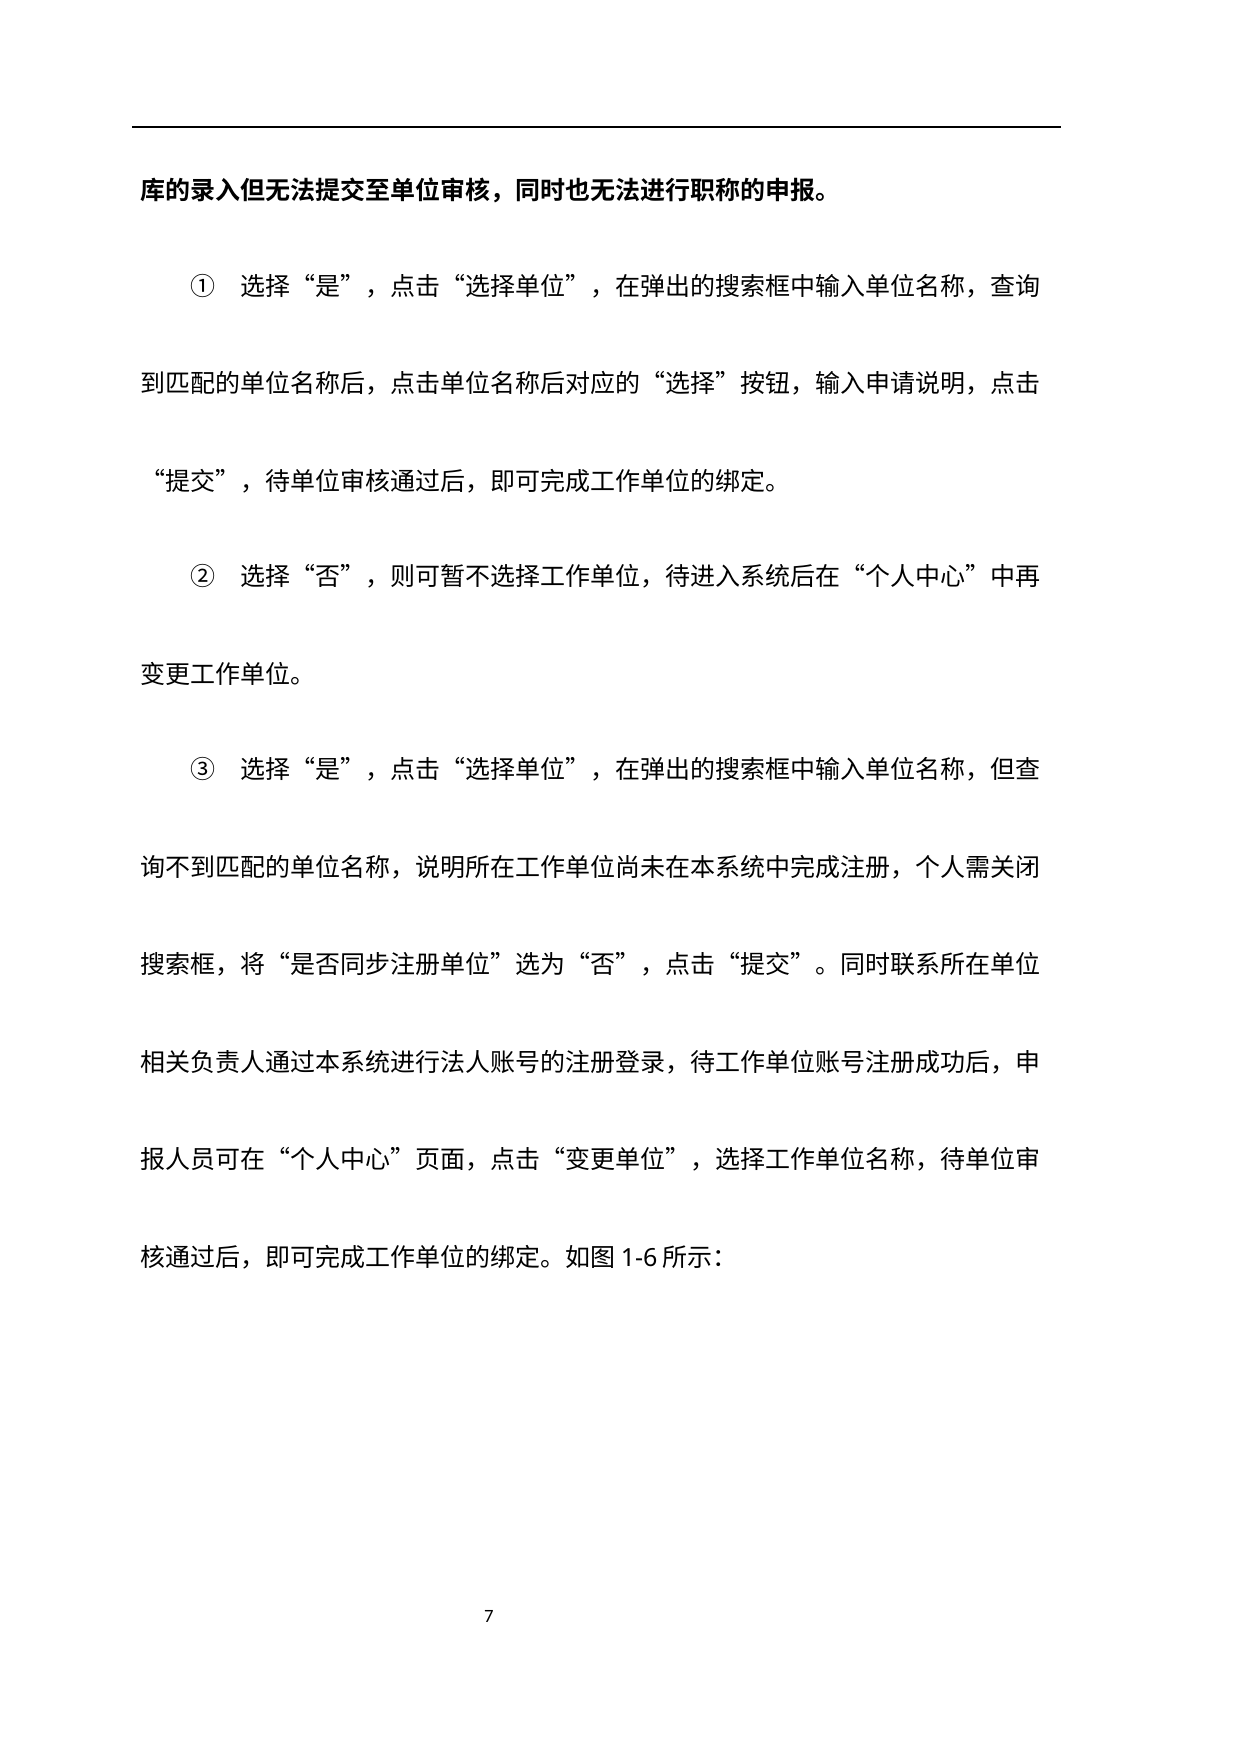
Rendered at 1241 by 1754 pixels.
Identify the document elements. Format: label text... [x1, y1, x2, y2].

list 选择“否”，则可暂不选择工作单位，待进入系统后在“个人中心”中再变更工作单位。 [141, 542, 1053, 705]
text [141, 156, 1053, 221]
list 选择“是”，点击“选择单位”，在弹出的搜索框中输入单位名称，查询到匹配的单位名称后，点击单位名称后对应的“选择”按钮，输入申请说明，点击“提交”，待单位审核通过后，即可完成工作单位的绑定。 [141, 252, 1053, 512]
list 选择“是”，点击“选择单位”，在弹出的搜索框中输入单位名称，但查询不到匹配的单位名称，说明所在工作单位尚未在本系统中完成注册，个人需关闭搜索框，将“是否同步注册单位”选为“否”，点击“提交”。同时联系所在单位相关负责人通过本系统进行法人账号的注册登录，待工作单位账号注册成功后，申报人员可在“个人中心”页面，点击“变更单位”，选择工作单位名称，待单位审核通过后，即可完成工作单位的绑定。如图1-6所示： [141, 735, 1053, 1288]
